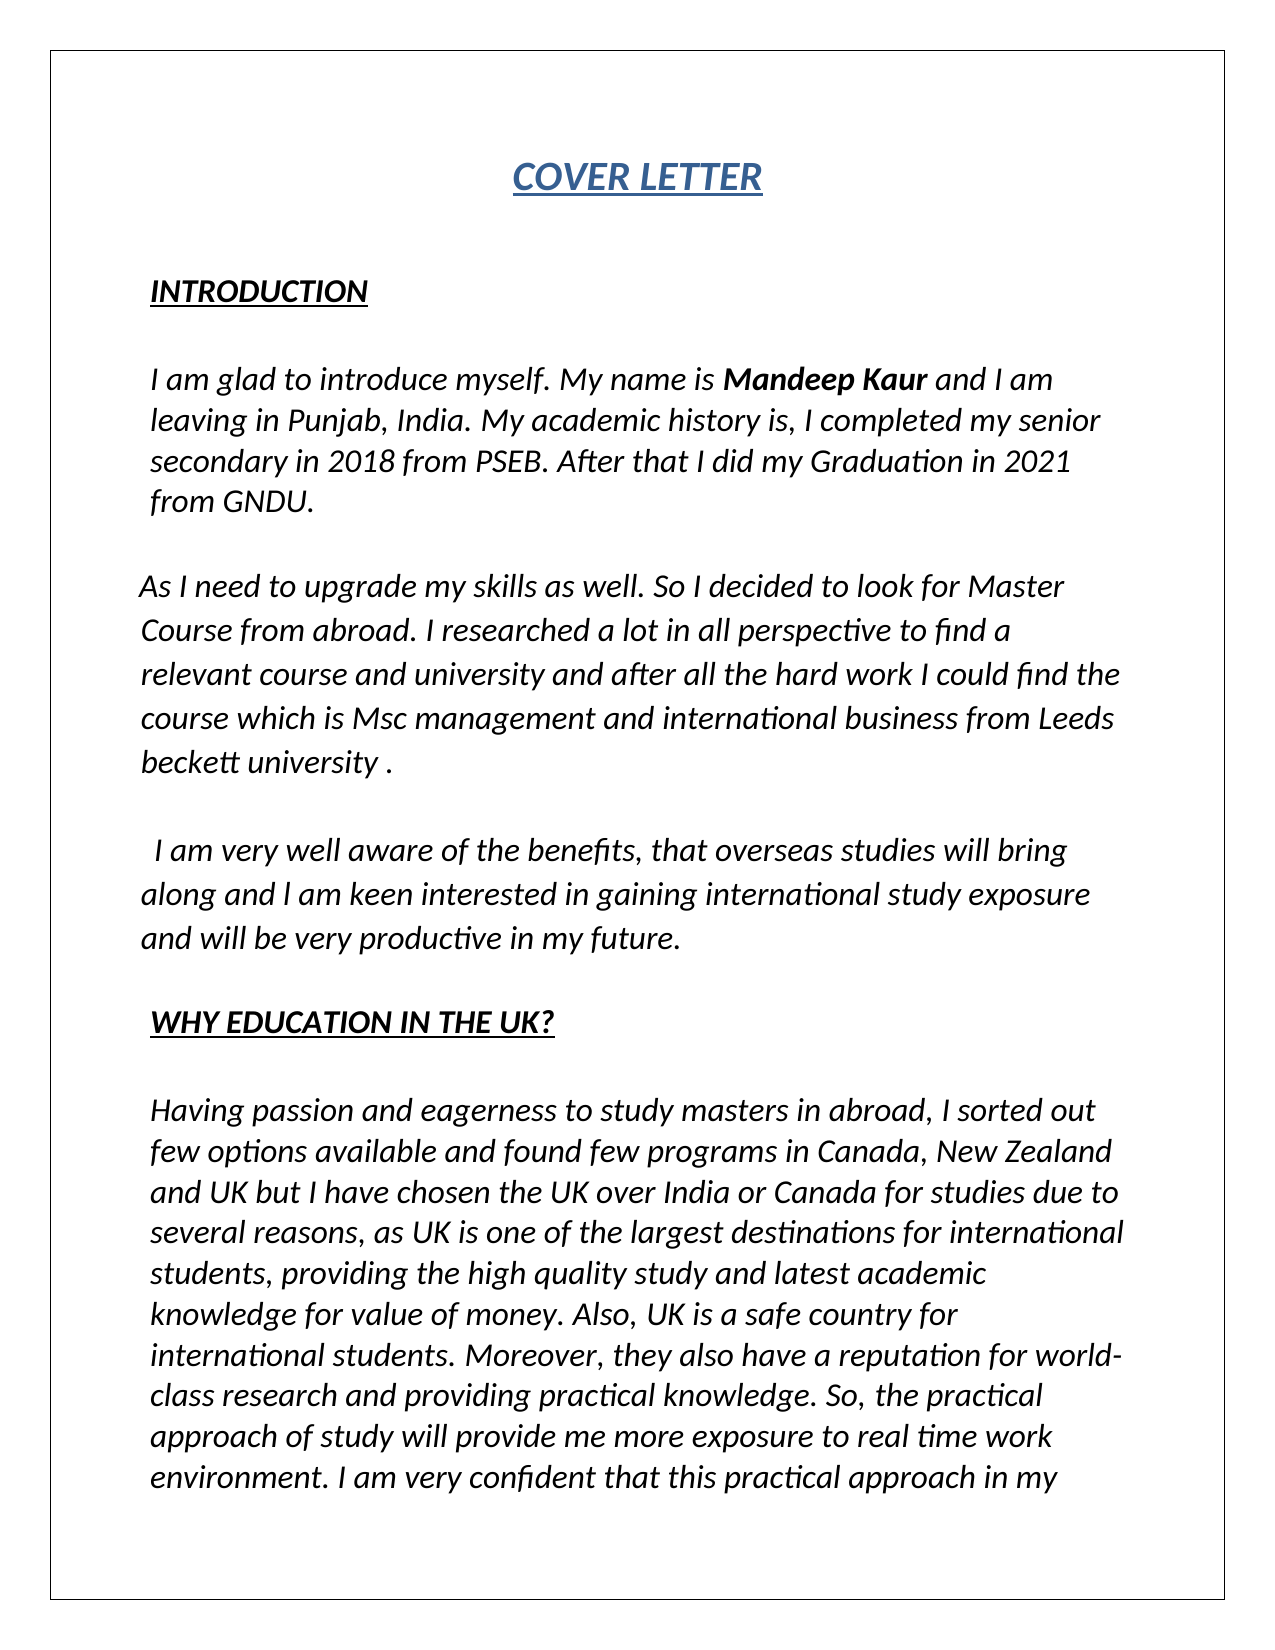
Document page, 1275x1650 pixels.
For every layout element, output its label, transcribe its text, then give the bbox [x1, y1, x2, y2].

text WHY EDUCATION IN THE UK? [150, 1001, 1125, 1042]
subtitle COVER LETTER [150, 150, 1125, 201]
text INTRODUCTION [150, 270, 1125, 311]
text I am very well aware of the benefits, that overseas studies will bring along and l am keen interested in gaining international study exposure and will be very productive in my future. [94, 829, 1125, 957]
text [150, 1089, 1125, 1497]
text As I need to upgrade my skills as well. So I decided to look for Master Course from abroad. I researched a lot in all perspective to find a relevant course and university and after all the hard work I could find the course which is Msc management and international business from Leeds beckett university . [94, 565, 1125, 782]
text I am glad to introduce myself. My name is Mandeep Kaur and I am leaving in Punjab, India. My academic history is, I completed my senior secondary in 2018 from PSEB. After that I did my Graduation in 2021 from GNDU. [150, 358, 1125, 521]
